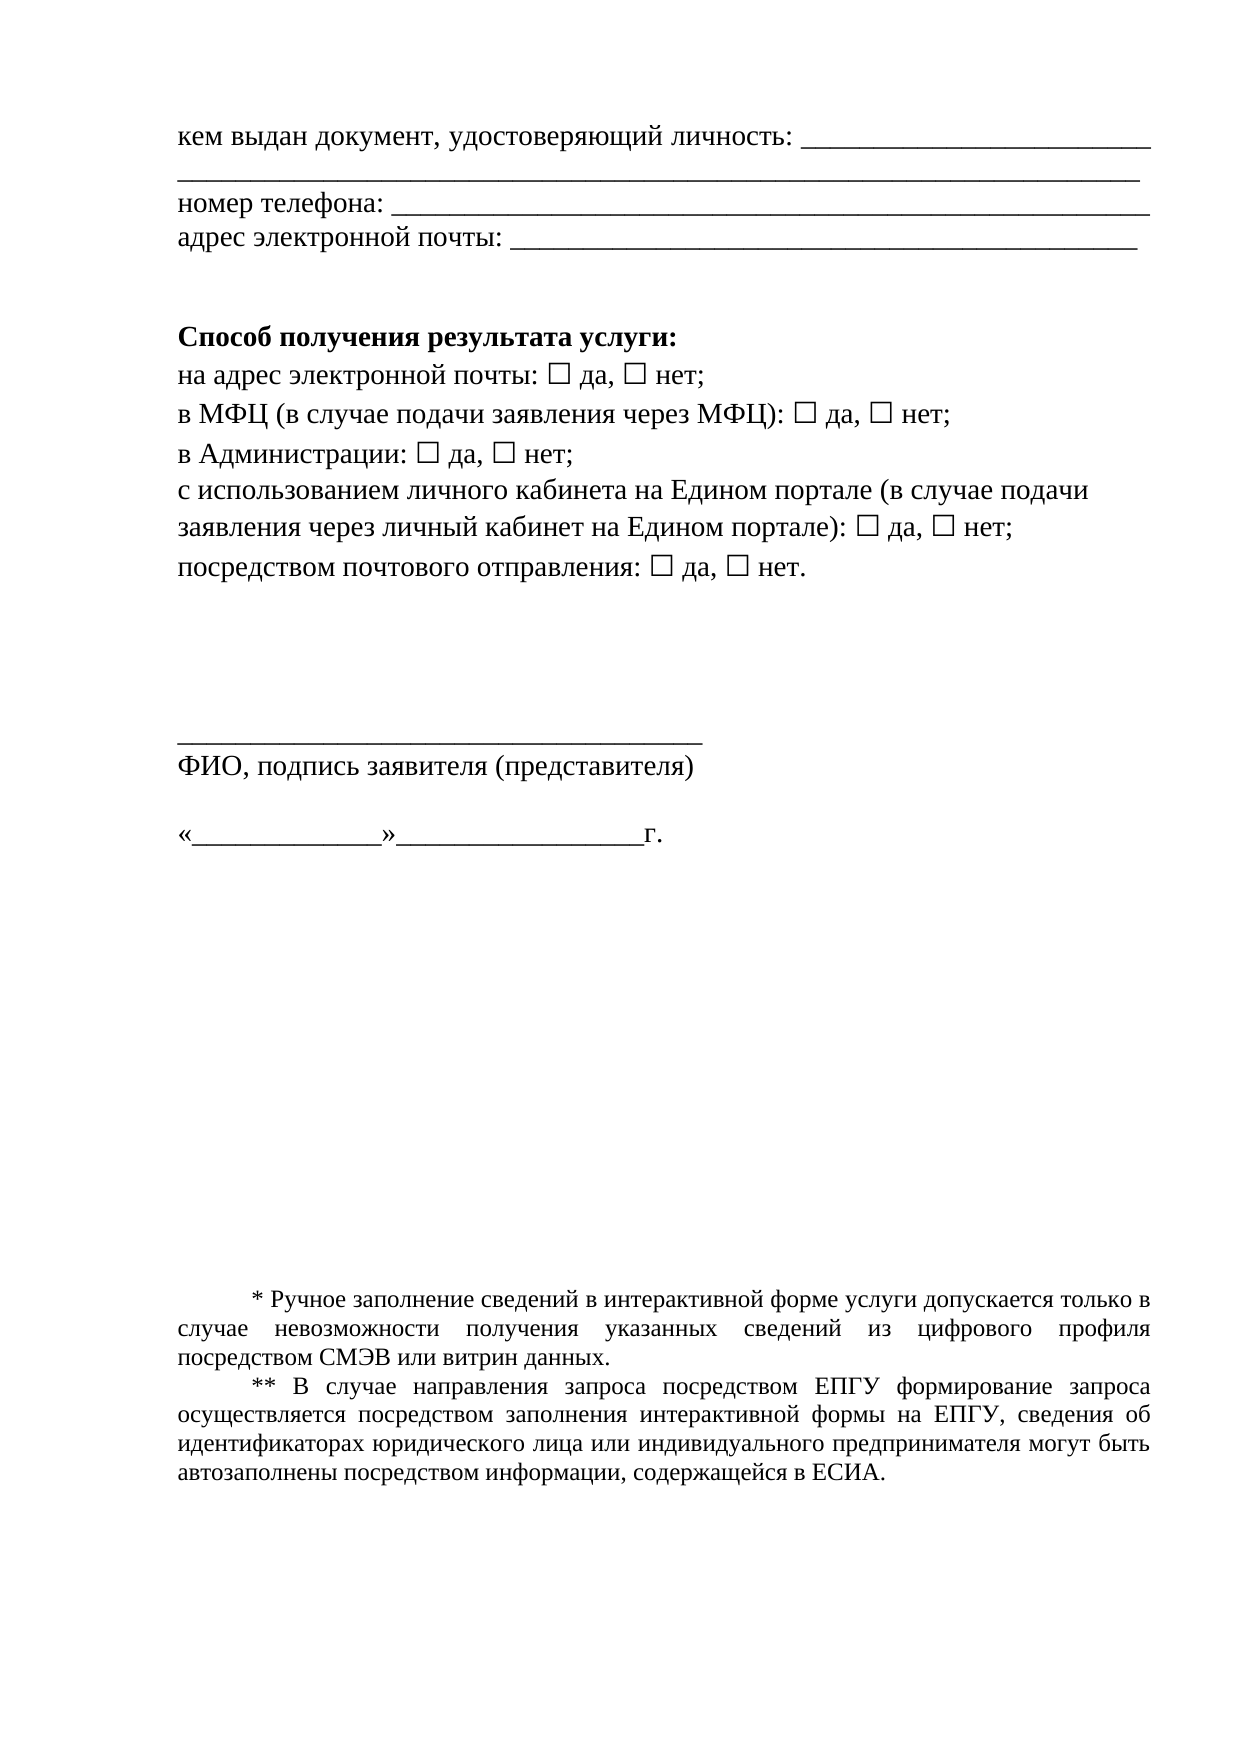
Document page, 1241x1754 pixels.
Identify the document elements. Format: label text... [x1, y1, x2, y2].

text кем выдан документ, удостоверяющий личность: ________________________ __________________________________________________________________ [177, 118, 1152, 185]
text в Администрации: ☐ да, ☐ нет; [177, 432, 1152, 472]
text «_____________»_________________г. [177, 815, 1152, 848]
text адрес электронной почты: ___________________________________________ [177, 219, 1152, 252]
text в МФЦ (в случае подачи заявления через МФЦ): ☐ да, ☐ нет; [177, 393, 1152, 432]
text на адрес электронной почты: ☐ да, ☐ нет; [177, 353, 1152, 393]
text с использованием личного кабинета на Едином портале (в случае подачи заявления через личный кабинет на Едином портале): ☐ да, ☐ нет; [177, 472, 1152, 545]
text посредством почтового отправления: ☐ да, ☐ нет. [177, 545, 1152, 585]
text ____________________________________ [177, 714, 1152, 748]
text номер телефона: ____________________________________________________ [177, 185, 1152, 219]
text ФИО, подпись заявителя (представителя) [177, 748, 1152, 781]
text Способ получения результата услуги: [177, 319, 1152, 353]
text * Ручное заполнение сведений в интерактивной форме услуги допускается только в случае невозможности получения указанных сведений из цифрового профиля посредством СМЭВ или витрин данных. [177, 1284, 1152, 1371]
text ** В случае направления запроса посредством ЕПГУ формирование запроса осуществляется посредством заполнения интерактивной формы на ЕПГУ, сведения об идентификаторах юридического лица или индивидуального предпринимателя могут быть автозаполнены посредством информации, содержащейся в ЕСИА. [177, 1371, 1152, 1486]
